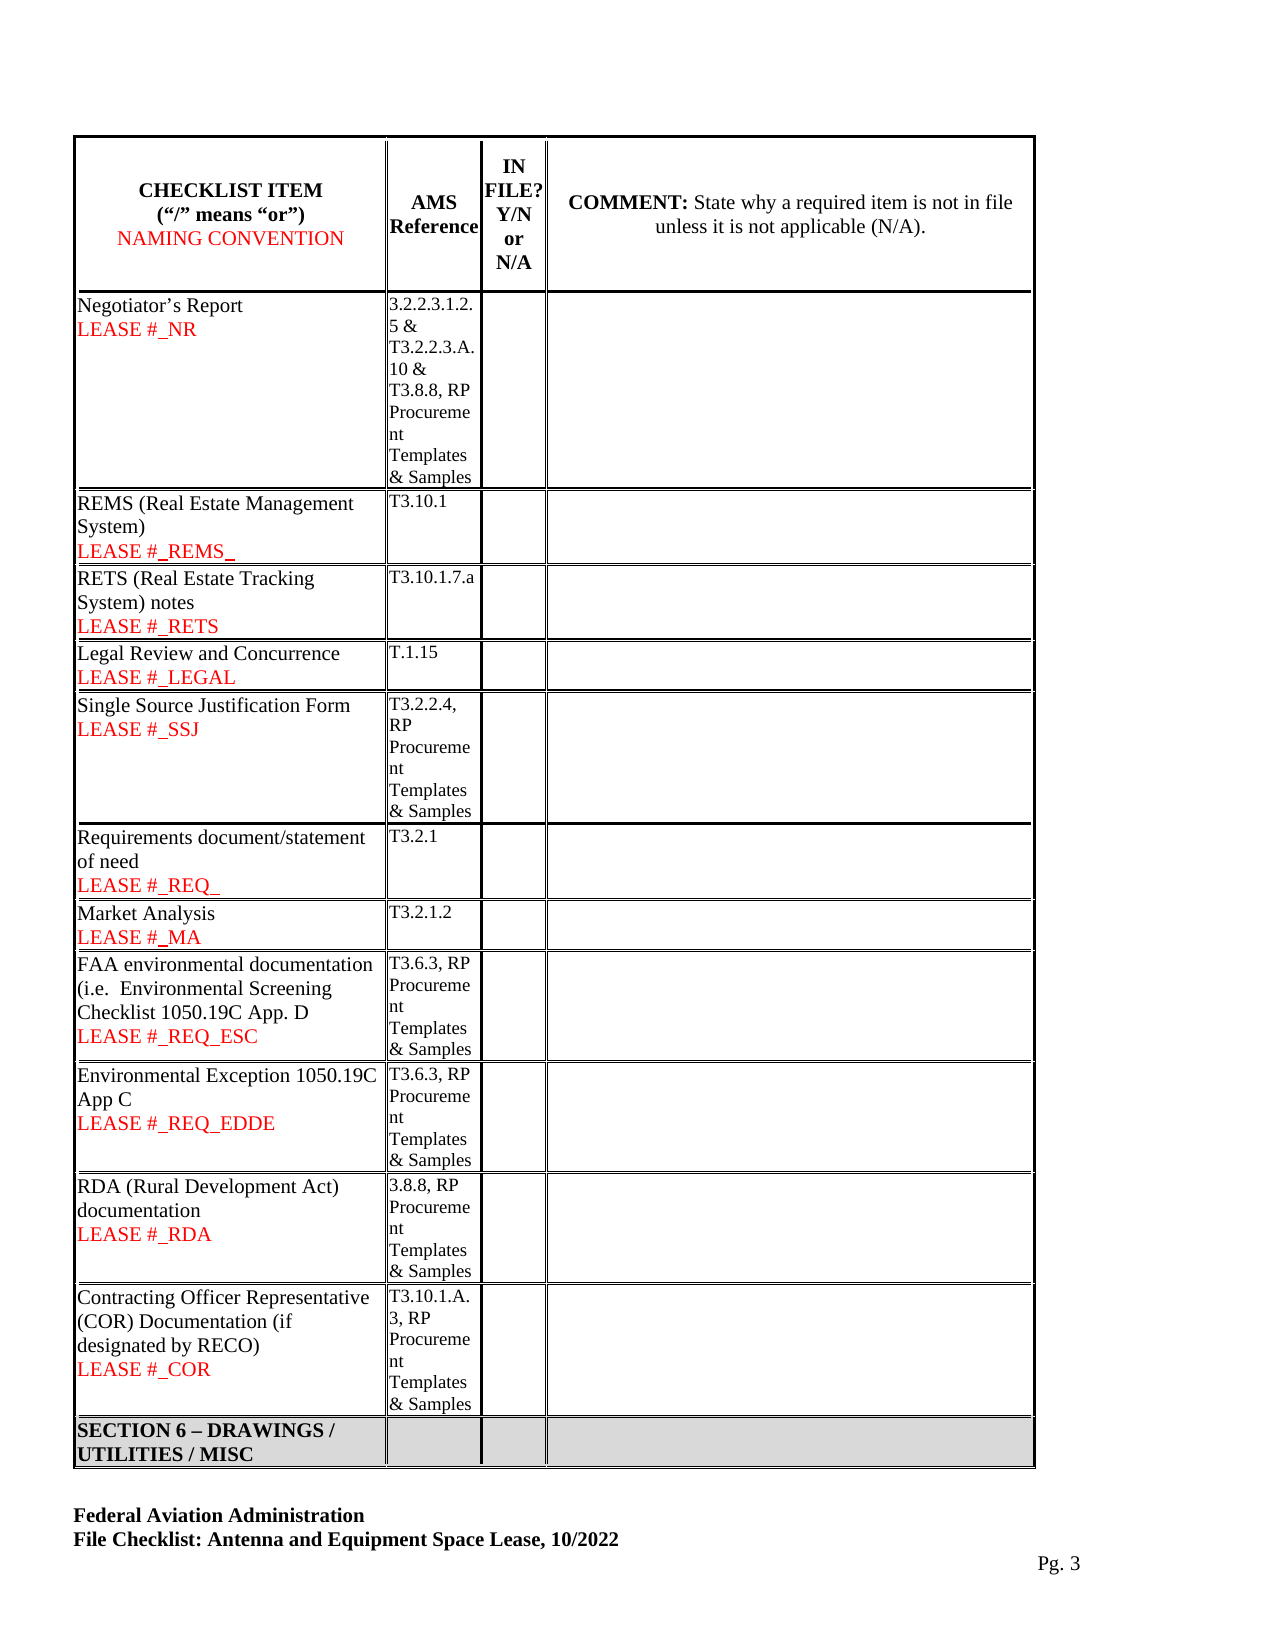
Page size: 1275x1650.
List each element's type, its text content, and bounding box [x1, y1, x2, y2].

table_cell [387, 1418, 481, 1466]
table_cell T3.10.1.A.3, RP Procurement Templates & Samples [388, 1285, 480, 1414]
table_header CHECKLIST ITEM (“/” means “or”) NAMING CONVENTION [76, 138, 387, 290]
table_cell T3.6.3, RP Procurement Templates & Samples [388, 1063, 480, 1171]
table_cell [483, 566, 545, 638]
table_cell T3.2.1.2 [388, 901, 480, 949]
table_cell [548, 487, 1034, 563]
table_cell [483, 693, 545, 822]
table_cell RDA (Rural Development Act) documentation LEASE # RDA [75, 1171, 387, 1282]
table_cell [546, 1415, 1034, 1466]
table_cell [483, 952, 545, 1060]
table_cell RETS (Real Estate Tracking System) notes LEASE # RETS [75, 563, 387, 638]
table_cell [483, 642, 545, 689]
table_cell Environmental Exception 1050.19C App C LEASE # REQ EDDE [75, 1060, 387, 1171]
table_cell Contracting Officer Representative (COR) Documentation (if designated by RECO) LEASE # COR [75, 1282, 387, 1414]
table_header IN FILE? Y/N or N/A [481, 138, 546, 290]
table_cell Single Source Justification Form LEASE # SSJ [76, 689, 385, 822]
table_cell Market Analysis LEASE # MA [76, 898, 385, 949]
table_cell [548, 898, 1034, 949]
table_cell 3.2.2.3.1.2.5 & T3.2.2.3.A.10 & T3.8.8, RP Procurement Templates & Samples [388, 293, 480, 487]
table_cell T.1.15 [388, 642, 480, 689]
table_header AMS Reference [387, 138, 481, 290]
table_cell [483, 825, 545, 897]
table_cell T3.10.1 [388, 491, 480, 563]
table_cell [548, 638, 1034, 689]
table_cell [483, 491, 545, 563]
table_cell REMS (Real Estate Management System) LEASE # REMS [76, 487, 385, 563]
table_cell Legal Review and Concurrence LEASE # LEGAL [76, 638, 385, 689]
table_header COMMENT: State why a required item is not in file unless it is not applicable (N/A). [546, 138, 1033, 290]
table_cell Negotiator’s Report LEASE # NR [76, 290, 385, 487]
table_cell FAA environmental documentation (i.e. Environmental Screening Checklist 1050.19C App. D LEASE # REQ ESC [75, 949, 387, 1060]
table_cell [548, 290, 1033, 487]
table_cell 3.8.8, RP Procurement Templates & Samples [388, 1174, 480, 1282]
table_cell T3.10.1.7.a [388, 566, 480, 638]
table_cell [483, 293, 545, 487]
table_cell [548, 822, 1033, 897]
table_cell SECTION 6 – DRAWINGS / UTILITIES / MISC [76, 1415, 387, 1466]
table_cell [483, 901, 545, 949]
table_cell [483, 1174, 545, 1282]
table_cell T3.2.2.4, RP Procurement Templates & Samples [388, 693, 480, 822]
table_cell [483, 1063, 545, 1171]
table_cell [548, 689, 1034, 822]
table_cell T3.2.1 [388, 825, 480, 897]
table_cell [546, 563, 1034, 638]
table_cell T3.6.3, RP Procurement Templates & Samples [388, 952, 480, 1060]
table_cell [546, 949, 1034, 1060]
table_cell [481, 1418, 546, 1466]
table_cell [546, 1282, 1034, 1414]
table_cell [546, 1060, 1034, 1171]
table_cell [546, 1171, 1034, 1282]
table_cell Requirements document/statement of need LEASE # REQ [76, 822, 385, 897]
table_cell [483, 1285, 545, 1414]
